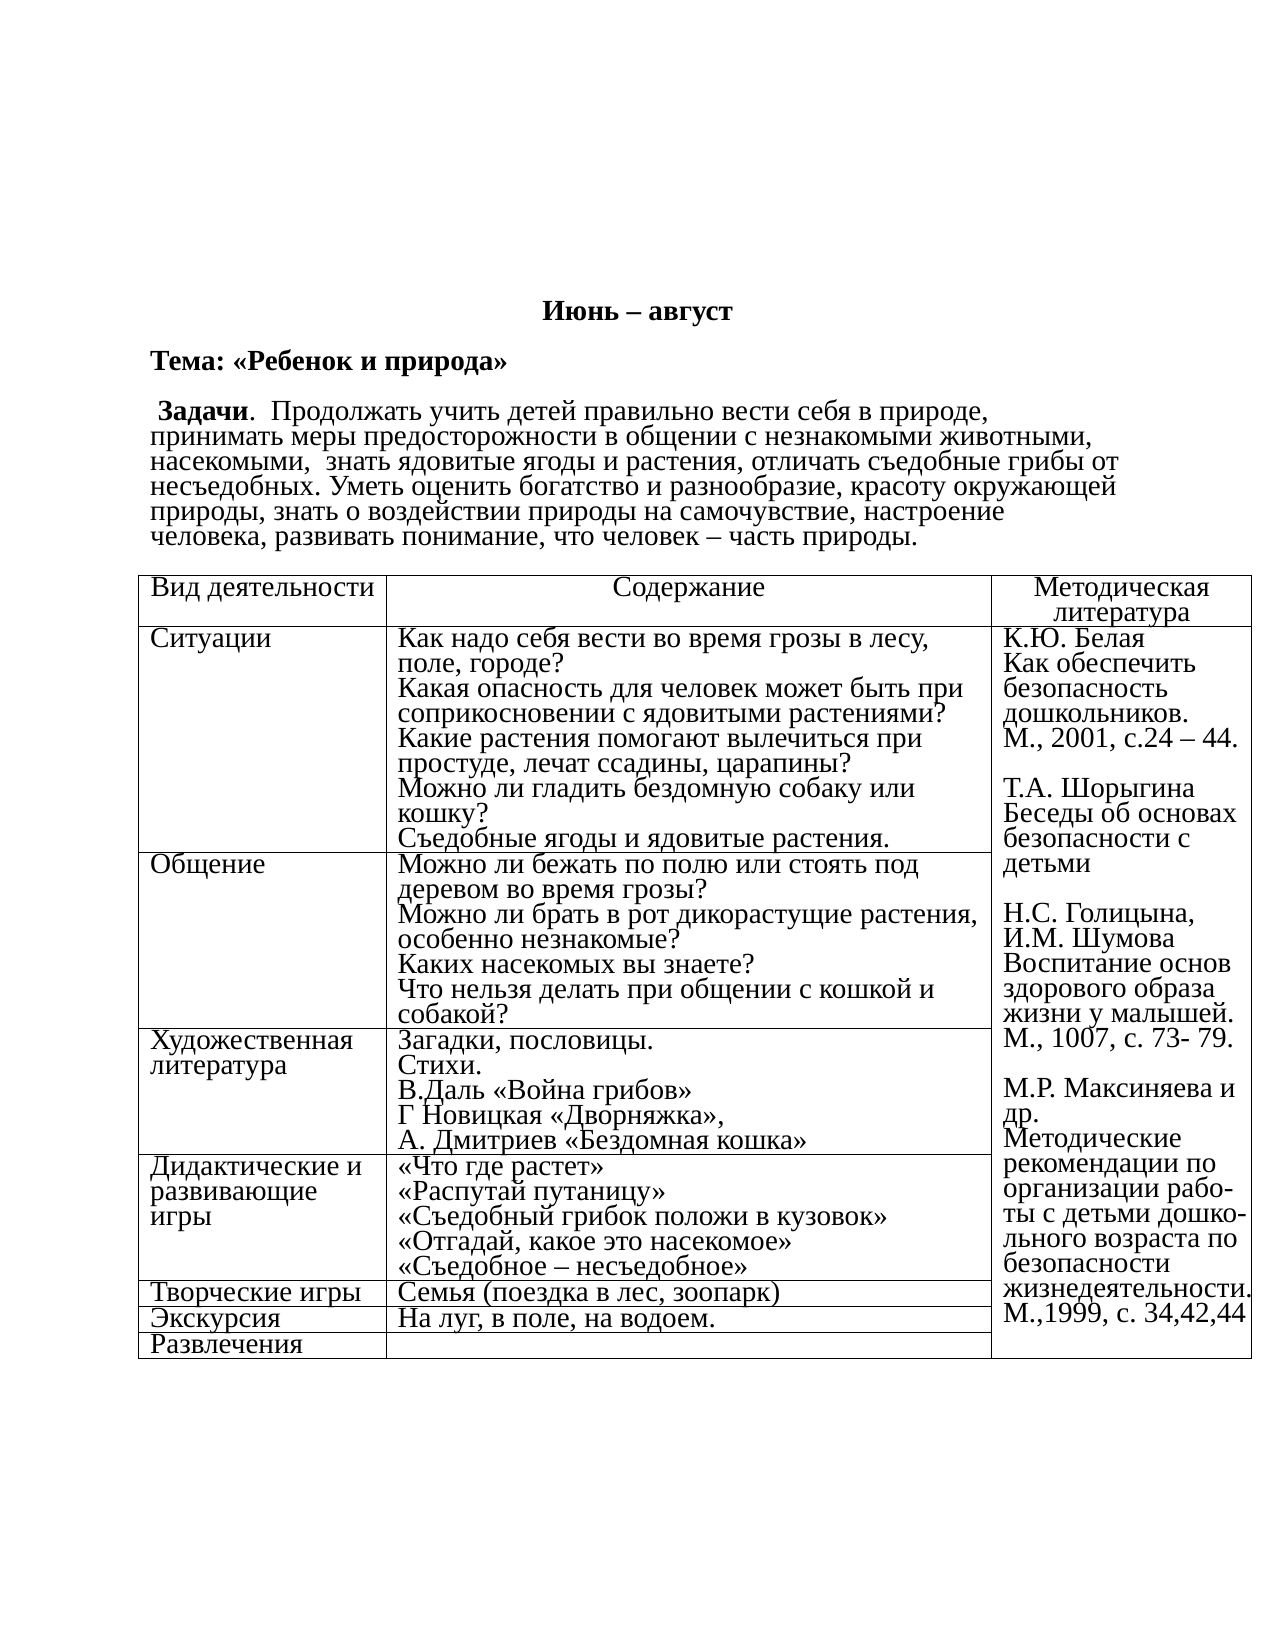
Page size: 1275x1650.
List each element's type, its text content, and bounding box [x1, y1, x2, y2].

table_cell Ситуации [139, 627, 386, 852]
table_cell Общение [139, 853, 386, 1028]
table_cell Семья (поездка в лес, зоопарк) [486, 1281, 991, 1306]
table_cell «Что где растет» «Распутай путаницу» «Съедобный грибок положи в кузовок» «Отгадай, какое это насекомое» «Съедобное – несъедобное» [387, 1155, 991, 1280]
table_cell Творческие игры [139, 1281, 386, 1306]
table_header Вид деятельности [139, 576, 386, 626]
table_cell Дидактические и развивающие игры [139, 1155, 386, 1280]
table_header Содержание [387, 576, 991, 626]
text Июнь – август [150, 300, 1125, 325]
table_cell Как надо себя вести во время грозы в лесу, поле, городе? Какая опасность для человек может быть при соприкосновении с ядовитыми растениями? Какие растения помогают вылечиться при простуде, лечат ссадины, царапины? Можно ли гладить бездомную собаку или кошку? Съедобные ягоды и ядовитые растения. [387, 627, 991, 852]
table_cell На луг, в поле, на водоем. [387, 1307, 991, 1332]
table_cell [387, 1333, 991, 1358]
table_cell Экскурсия [139, 1307, 386, 1332]
table_cell Развлечения [139, 1333, 386, 1358]
table_cell Семья (поездка в лес, зоопарк) [387, 1281, 489, 1306]
table_cell Загадки, пословицы. Стихи. В.Даль «Война грибов» Г Новицкая «Дворняжка», А. Дмитриев «Бездомная кошка» [387, 1029, 991, 1154]
text Тема: «Ребенок и природа» [150, 350, 1125, 375]
text Задачи. Продолжать учить детей правильно вести себя в природе, принимать меры предосторожности в общении с незнакомыми животными, насекомыми, знать ядовитые ягоды и растения, отличать съедобные грибы от несъедобных. Уметь оценить богатство и разнообразие, красоту окружающей природы, знать о воздействии природы на самочувствие, настроение человека, развивать понимание, что человек – часть природы. [150, 400, 1125, 550]
table_cell К.Ю. Белая Как обеспечить безопасность дошкольников. М., 2001, с.24 – 44. Т.А. Шорыгина Беседы об основах безопасности с детьми Н.С. Голицына, И.М. Шумова Воспитание основ здорового образа жизни у малышей. М., 1007, с. 73- 79. М.Р. Максиняева и др. Методические рекомендации по организации рабо-ты с детьми дошко-льного возраста по безопасности жизнедеятельности. М.,1999, с. 34,42,44 [992, 627, 1251, 1358]
table_cell Можно ли бежать по полю или стоять под деревом во время грозы? Можно ли брать в рот дикорастущие растения, особенно незнакомые? Каких насекомых вы знаете? Что нельзя делать при общении с кошкой и собакой? [387, 853, 991, 1028]
table_header Методическая литература [992, 576, 1251, 626]
table_cell Художественная литература [139, 1029, 386, 1154]
